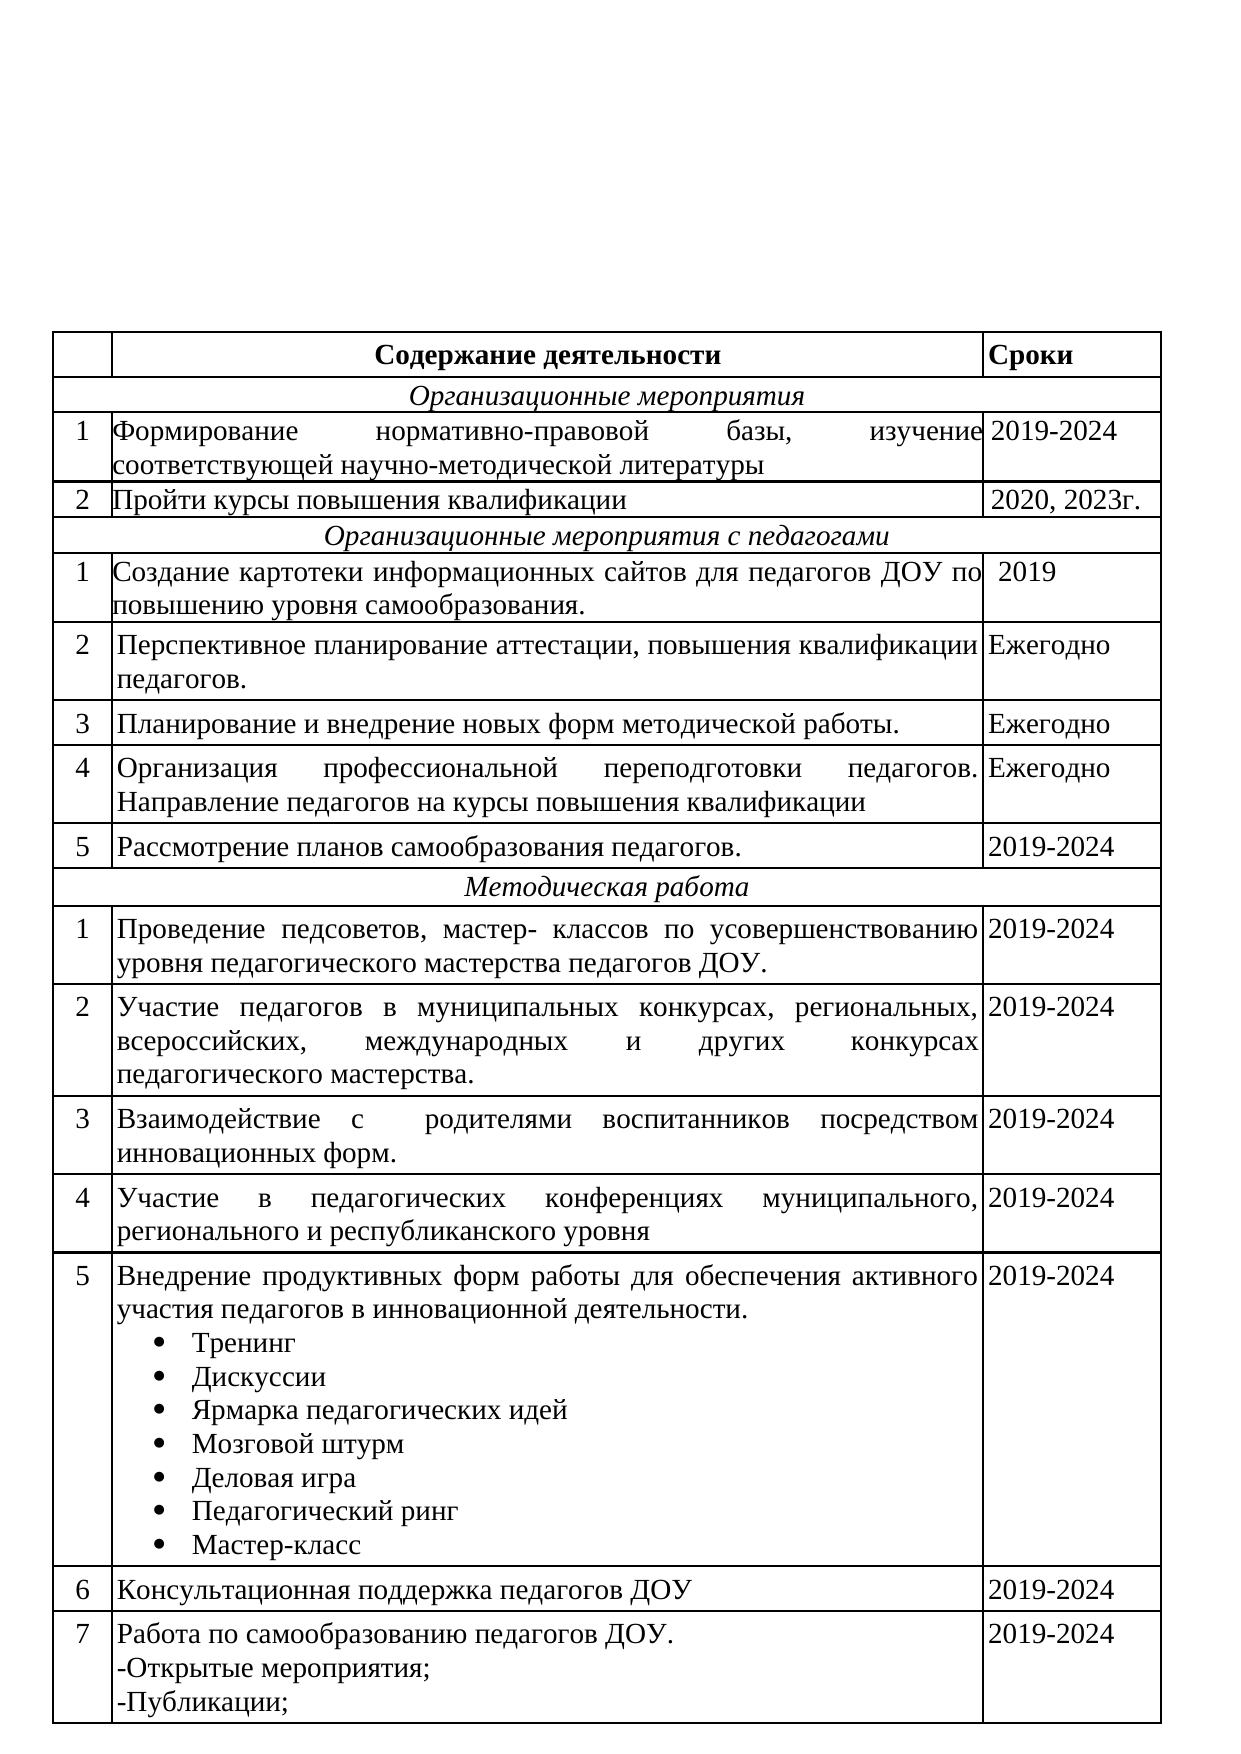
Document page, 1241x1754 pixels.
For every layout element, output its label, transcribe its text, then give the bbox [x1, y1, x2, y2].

table_cell 4 [54, 1175, 111, 1251]
table_cell 3 [54, 701, 111, 744]
table_cell Участие в педагогических конференциях муниципального, регионального и республиканского уровня [113, 1175, 982, 1251]
table_cell 3 [54, 1097, 111, 1173]
table_cell Ежегодно [984, 701, 1160, 744]
table_cell Консультационная поддержка педагогов ДОУ [113, 1567, 982, 1610]
table_cell 2019-2024 [984, 1612, 1160, 1722]
table_cell 7 [54, 1612, 111, 1722]
table_cell 1 [54, 907, 111, 983]
table_cell 5 [54, 824, 111, 867]
table_cell Проведение педсоветов, мастер- классов по усовершенствованию уровня педагогического мастерства педагогов ДОУ. [113, 907, 982, 983]
table_cell Создание картотеки информационных сайтов для педагогов ДОУ по повышению уровня самообразования. [113, 554, 982, 621]
table_cell Перспективное планирование аттестации, повышения квалификации педагогов. [113, 623, 982, 699]
table_cell 2019-2024 [984, 1175, 1160, 1251]
table_cell Участие педагогов в муниципальных конкурсах, региональных, всероссийских, международных и других конкурсах педагогического мастерства. [113, 985, 982, 1095]
table_cell Взаимодействие с родителями воспитанников посредством инновационных форм. [113, 1097, 982, 1173]
table_cell 2019-2024 [984, 1254, 1160, 1565]
table_cell 4 [54, 746, 111, 822]
table_cell 2 [54, 985, 111, 1095]
table_cell 2019 [984, 554, 1160, 621]
table_header Содержание деятельности [113, 333, 982, 376]
table_cell Ежегодно [984, 746, 1160, 822]
table_cell 6 [54, 1567, 111, 1610]
table_cell 2 [54, 483, 111, 516]
table_cell 2020, 2023г. [984, 483, 1160, 516]
table_cell 2019-2024 [984, 1567, 1160, 1610]
table_header Сроки [984, 333, 1160, 376]
table_cell 2019-2024 [984, 413, 1160, 480]
table_cell Ежегодно [984, 623, 1160, 699]
table_cell Организация профессиональной переподготовки педагогов. Направление педагогов на курсы повышения квалификации [113, 746, 982, 822]
table_cell Внедрение продуктивных форм работы для обеспечения активного участия педагогов в инновационной деятельности. Тренинг Дискуссии Ярмарка педагогических идей Мозговой штурм Деловая игра Педагогический ринг Мастер-класс [113, 1254, 982, 1565]
table_cell 2019-2024 [984, 824, 1160, 867]
table_cell Организационные мероприятия с педагогами [54, 518, 1160, 552]
table_cell 2019-2024 [984, 985, 1160, 1095]
table_cell 2019-2024 [984, 1097, 1160, 1173]
table_header [54, 333, 111, 376]
table_cell 2 [54, 623, 111, 699]
table_cell 2019-2024 [984, 907, 1160, 983]
table_cell 1 [54, 554, 111, 621]
table_cell Формирование нормативно-правовой базы, изучение соответствующей научно-методической литературы [113, 413, 982, 480]
table_cell Рассмотрение планов самообразования педагогов. [113, 824, 982, 867]
table_cell 5 [54, 1254, 111, 1565]
table_cell Организационные мероприятия [54, 378, 1160, 411]
table_cell Пройти курсы повышения квалификации [113, 483, 982, 516]
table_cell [113, 1612, 982, 1722]
table_cell 1 [54, 413, 111, 480]
table_cell Планирование и внедрение новых форм методической работы. [113, 701, 982, 744]
table_cell Методическая работа [54, 869, 1160, 904]
